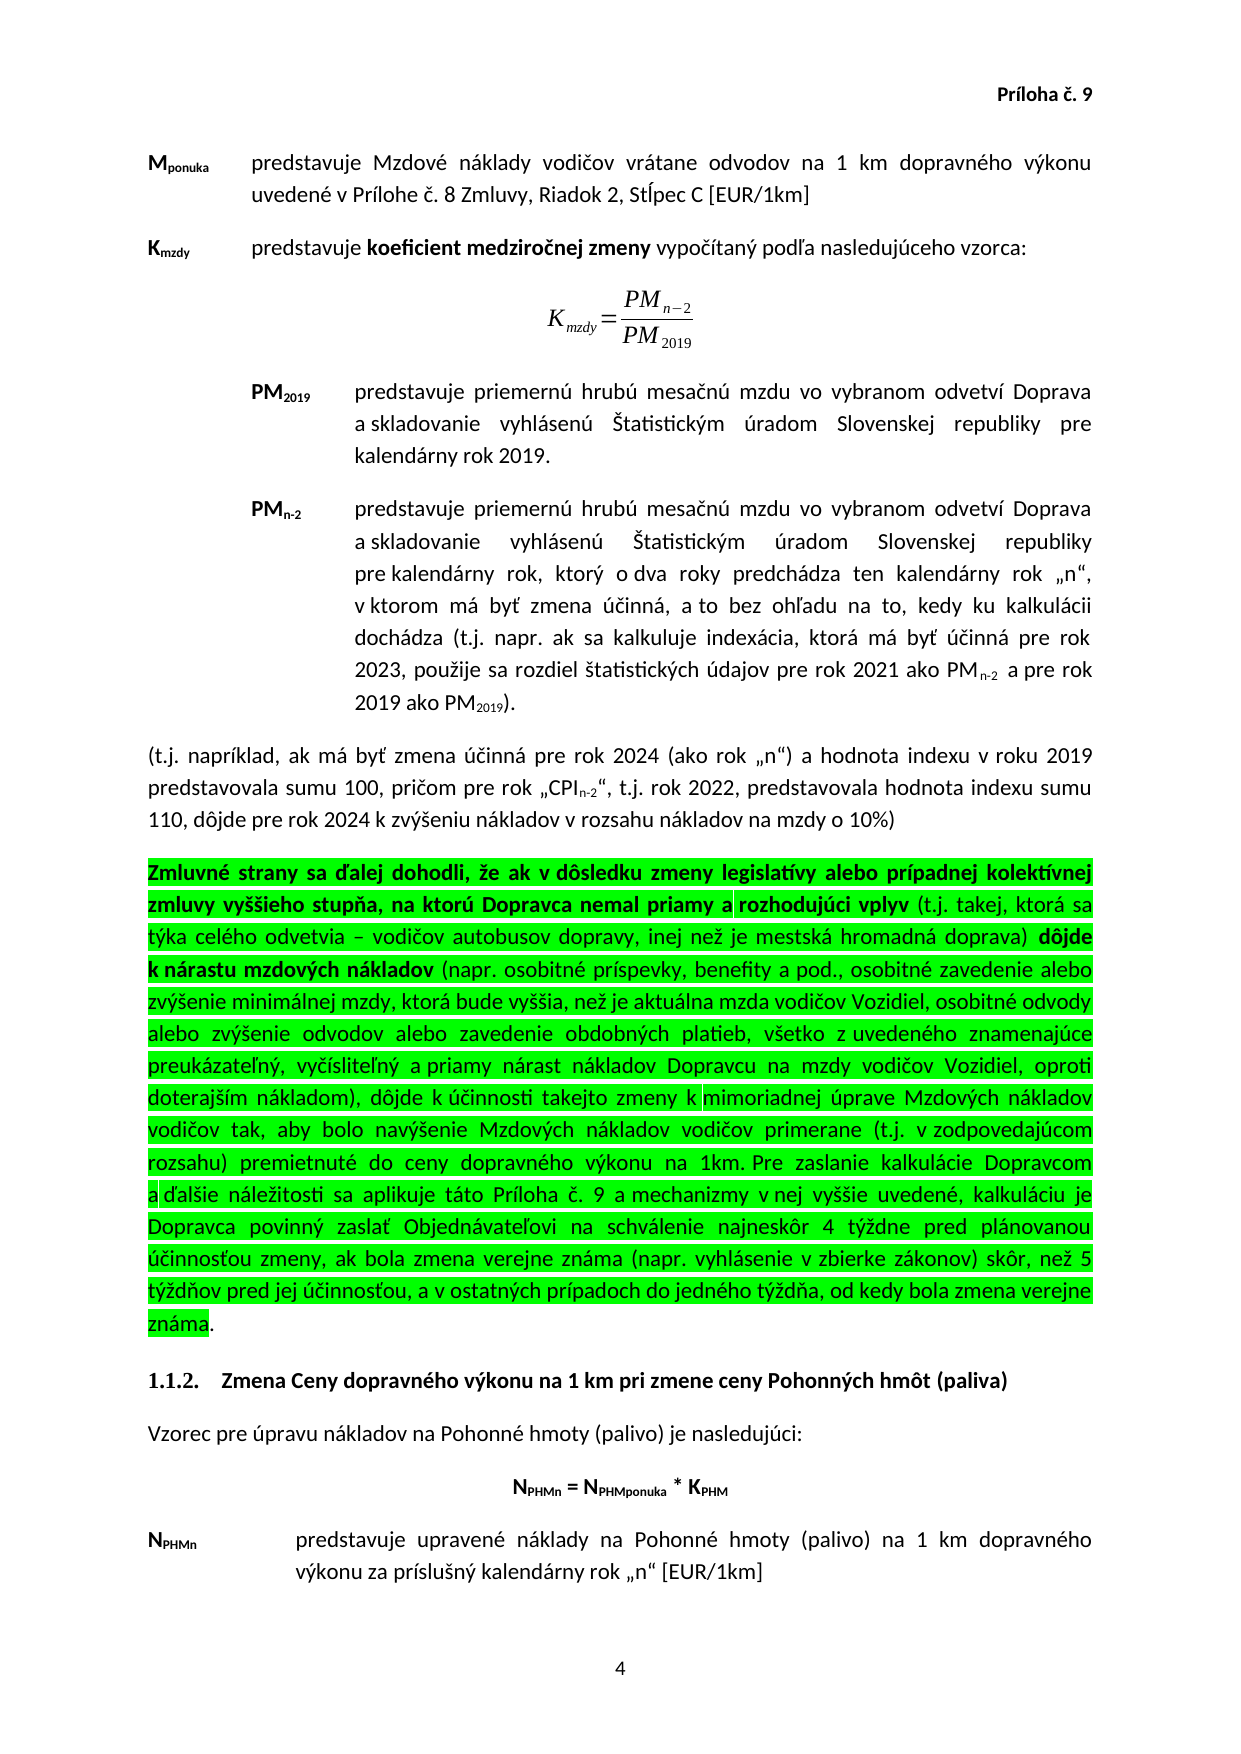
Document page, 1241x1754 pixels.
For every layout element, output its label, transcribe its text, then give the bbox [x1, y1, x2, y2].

text PM2019 predstavuje priemernú hrubú mesačnú mzdu vo vybranom odvetví Doprava a skladovanie vyhlásenú Štatistickým úradom Slovenskej republiky pre kalendárny rok 2019. [251, 377, 1093, 469]
text (t.j. napríklad, ak má byť zmena účinná pre rok 2024 (ako rok „n“) a hodnota indexu v roku 2019 predstavovala sumu 100, pričom pre rok „CPIn-2“, t.j. rok 2022, predstavovala hodnota indexu sumu 110, dôjde pre rok 2024 k zvýšeniu nákladov v rozsahu nákladov na mzdy o 10%) [148, 741, 1093, 833]
text NPHMn predstavuje upravené náklady na Pohonné hmoty (palivo) na 1 km dopravného výkonu za príslušný kalendárny rok „n“ [EUR/1km] [148, 1525, 1093, 1585]
text NPHMn = NPHMponuka * KPHM [148, 1472, 1093, 1500]
text Mponuka predstavuje Mzdové náklady vodičov vrátane odvodov na 1 km dopravného výkonu uvedené v Prílohe č. 8 Zmluvy, Riadok 2, Stĺpec C [EUR/1km] [148, 148, 1093, 208]
text Vzorec pre úpravu nákladov na Pohonné hmoty (palivo) je nasledujúci: [148, 1419, 1093, 1447]
text PMn-2 predstavuje priemernú hrubú mesačnú mzdu vo vybranom odvetví Doprava a skladovanie vyhlásenú Štatistickým úradom Slovenskej republiky pre kalendárny rok, ktorý o dva roky predchádza ten kalendárny rok „n“, v ktorom má byť zmena účinná, a to bez ohľadu na to, kedy ku kalkulácii dochádza (t.j. napr. ak sa kalkuluje indexácia, ktorá má byť účinná pre rok 2023, použije sa rozdiel štatistických údajov pre rok 2021 ako PMn-2 a pre rok 2019 ako PM2019). [251, 494, 1093, 716]
subtitle Zmena Ceny dopravného výkonu na 1 km pri zmene ceny Pohonných hmôt (paliva) [148, 1366, 1093, 1394]
text Kmzdy predstavuje koeficient medziročnej zmeny vypočítaný podľa nasledujúceho vzorca: [148, 233, 1093, 261]
